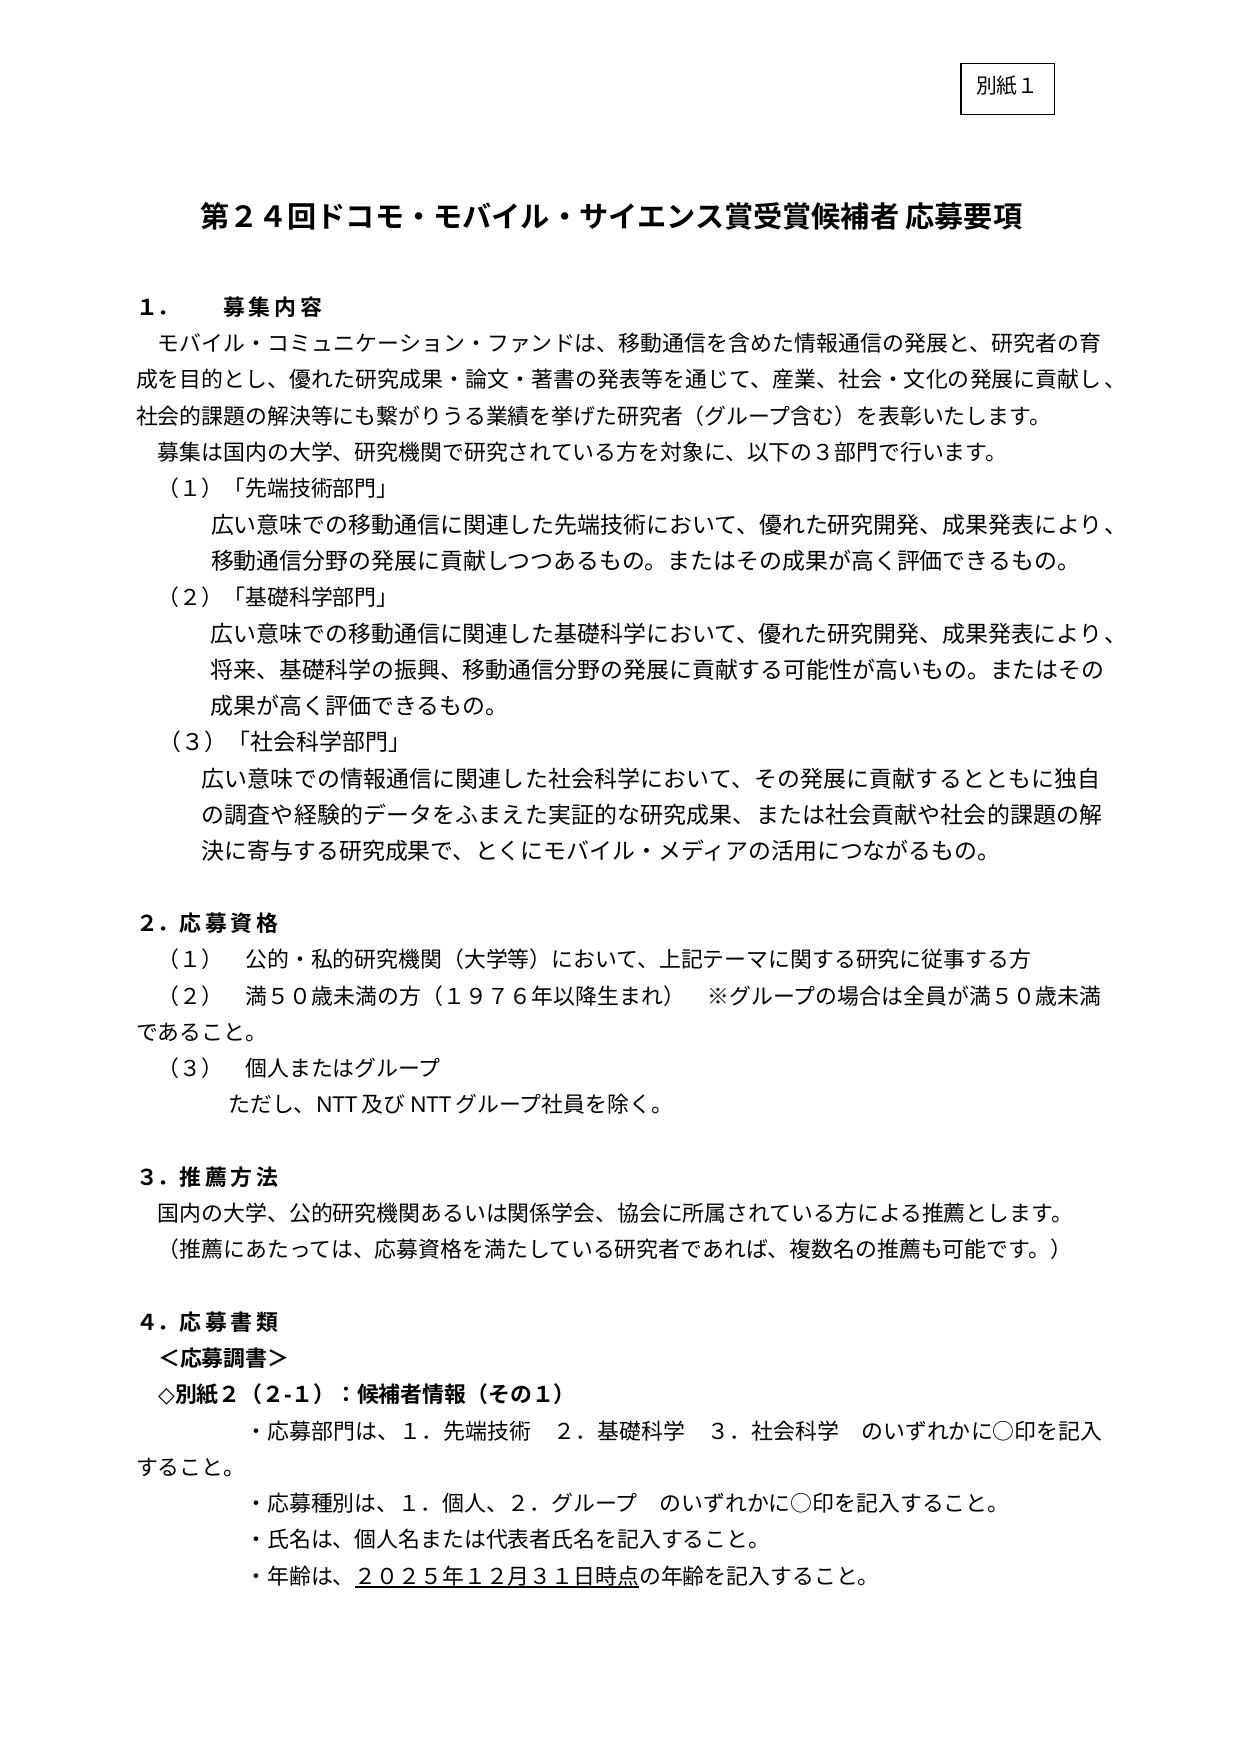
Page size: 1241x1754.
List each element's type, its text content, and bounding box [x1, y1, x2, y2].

text 広い意味での移動通信に関連した基礎科学において、優れた研究開発、成果発表により、 [211, 614, 1104, 650]
text （２）「基礎科学部門」 [136, 578, 1104, 614]
text モバイル・コミュニケーション・ファンドは、移動通信を含めた情報通信の発展と、研究者の育成を目的とし、優れた研究成果・論文・著書の発表等を通じて、産業、社会・文化の発展に貢献し、社会的課題の解決等にも繋がりうる業績を挙げた研究者（グループ含む）を表彰いたします。 [136, 324, 1104, 433]
text ・氏名は、個人名または代表者氏名を記入すること。 [136, 1520, 1104, 1556]
text （１） 公的・私的研究機関（大学等）において、上記テーマに関する研究に従事する方 （２） 満５０歳未満の方（１９７６年以降生まれ） ※グループの場合は全員が満５０歳未満であること。 （３） 個人またはグループ [136, 940, 1104, 1085]
text 募集は国内の大学、研究機関で研究されている方を対象に、以下の３部門で行います。 （１）「先端技術部門」 [136, 433, 1104, 505]
text ・年齢は、２０２５年１２月３１日時点の年齢を記入すること。 [136, 1556, 1104, 1593]
text 移動通信分野の発展に貢献しつつあるもの。またはその成果が高く評価できるもの。 [211, 541, 1104, 578]
text ＜応募調書＞ [136, 1339, 1104, 1375]
text 広い意味での移動通信に関連した先端技術において、優れた研究開発、成果発表により、 [211, 505, 1104, 541]
text ただし、NTT及びNTTグループ社員を除く。 [136, 1085, 1104, 1121]
text ◇別紙２（２-１）：候補者情報（その１） [136, 1375, 1104, 1411]
text （推薦にあたっては、応募資格を満たしている研究者であれば、複数名の推薦も可能です。） [158, 1230, 1104, 1266]
text 広い意味での情報通信に関連した社会科学において、その発展に貢献するとともに独自の調査や経験的データをふまえた実証的な研究成果、または社会貢献や社会的課題の解決に寄与する研究成果で、とくにモバイル・メディアの活用につながるもの。 [201, 759, 1104, 868]
text ・応募部門は、１．先端技術 ２．基礎科学 ３．社会科学 のいずれかに○印を記入すること。 [136, 1411, 1104, 1484]
text ４．応募書類 [136, 1303, 1104, 1339]
text 第２４回ドコモ・モバイル・サイエンス賞受賞候補者 応募要項 [117, 179, 1104, 251]
text ・応募種別は、１．個人、２．グループ のいずれかに○印を記入すること。 [136, 1484, 1104, 1520]
text ３．推薦方法 [136, 1158, 1104, 1194]
text 国内の大学、公的研究機関あるいは関係学会、協会に所属されている方による推薦とします。 [158, 1194, 1104, 1230]
text （３）「社会科学部門」 [136, 723, 1104, 759]
list 募集内容 [136, 288, 1104, 324]
text 将来、基礎科学の振興、移動通信分野の発展に貢献する可能性が高いもの。またはその成果が高く評価できるもの。 [211, 650, 1104, 723]
text ２．応募資格 [136, 904, 1104, 940]
